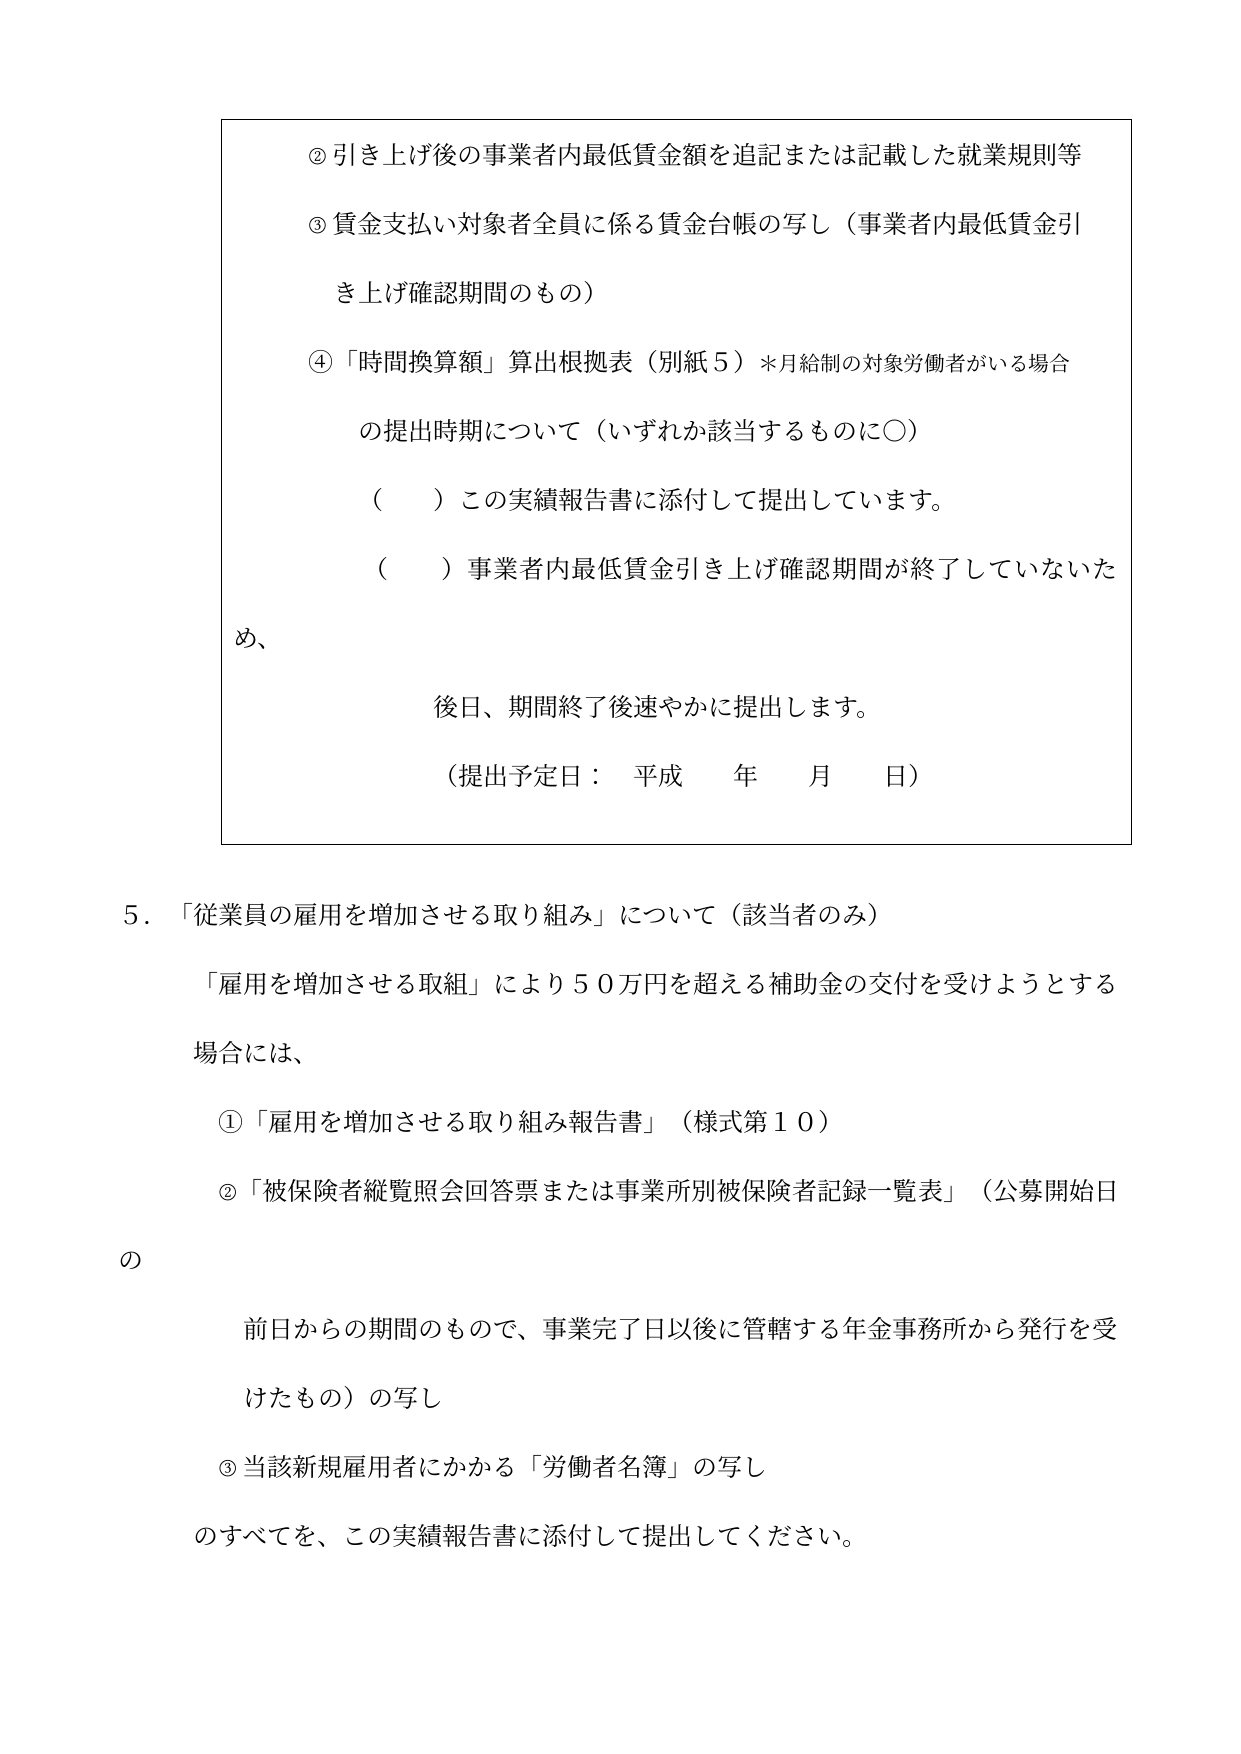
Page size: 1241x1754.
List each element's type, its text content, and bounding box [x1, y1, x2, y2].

text けたもの）の写し [118, 1362, 1122, 1431]
text のすべてを、この実績報告書に添付して提出してください。 [118, 1500, 1122, 1569]
text ③当該新規雇用者にかかる「労働者名簿」の写し [118, 1431, 1122, 1500]
text 場合には、 [118, 1017, 1122, 1086]
text 前日からの期間のもので、事業完了日以後に管轄する年金事務所から発行を受 [118, 1293, 1122, 1362]
text 「雇用を増加させる取組」により５０万円を超える補助金の交付を受けようとする [118, 948, 1122, 1017]
text ５．「従業員の雇用を増加させる取り組み」について（該当者のみ） [118, 879, 1122, 948]
text ①「雇用を増加させる取り組み報告書」（様式第１０） [118, 1086, 1122, 1155]
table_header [222, 120, 1131, 843]
text ②「被保険者縦覧照会回答票または事業所別被保険者記録一覧表」（公募開始日の [118, 1155, 1122, 1293]
